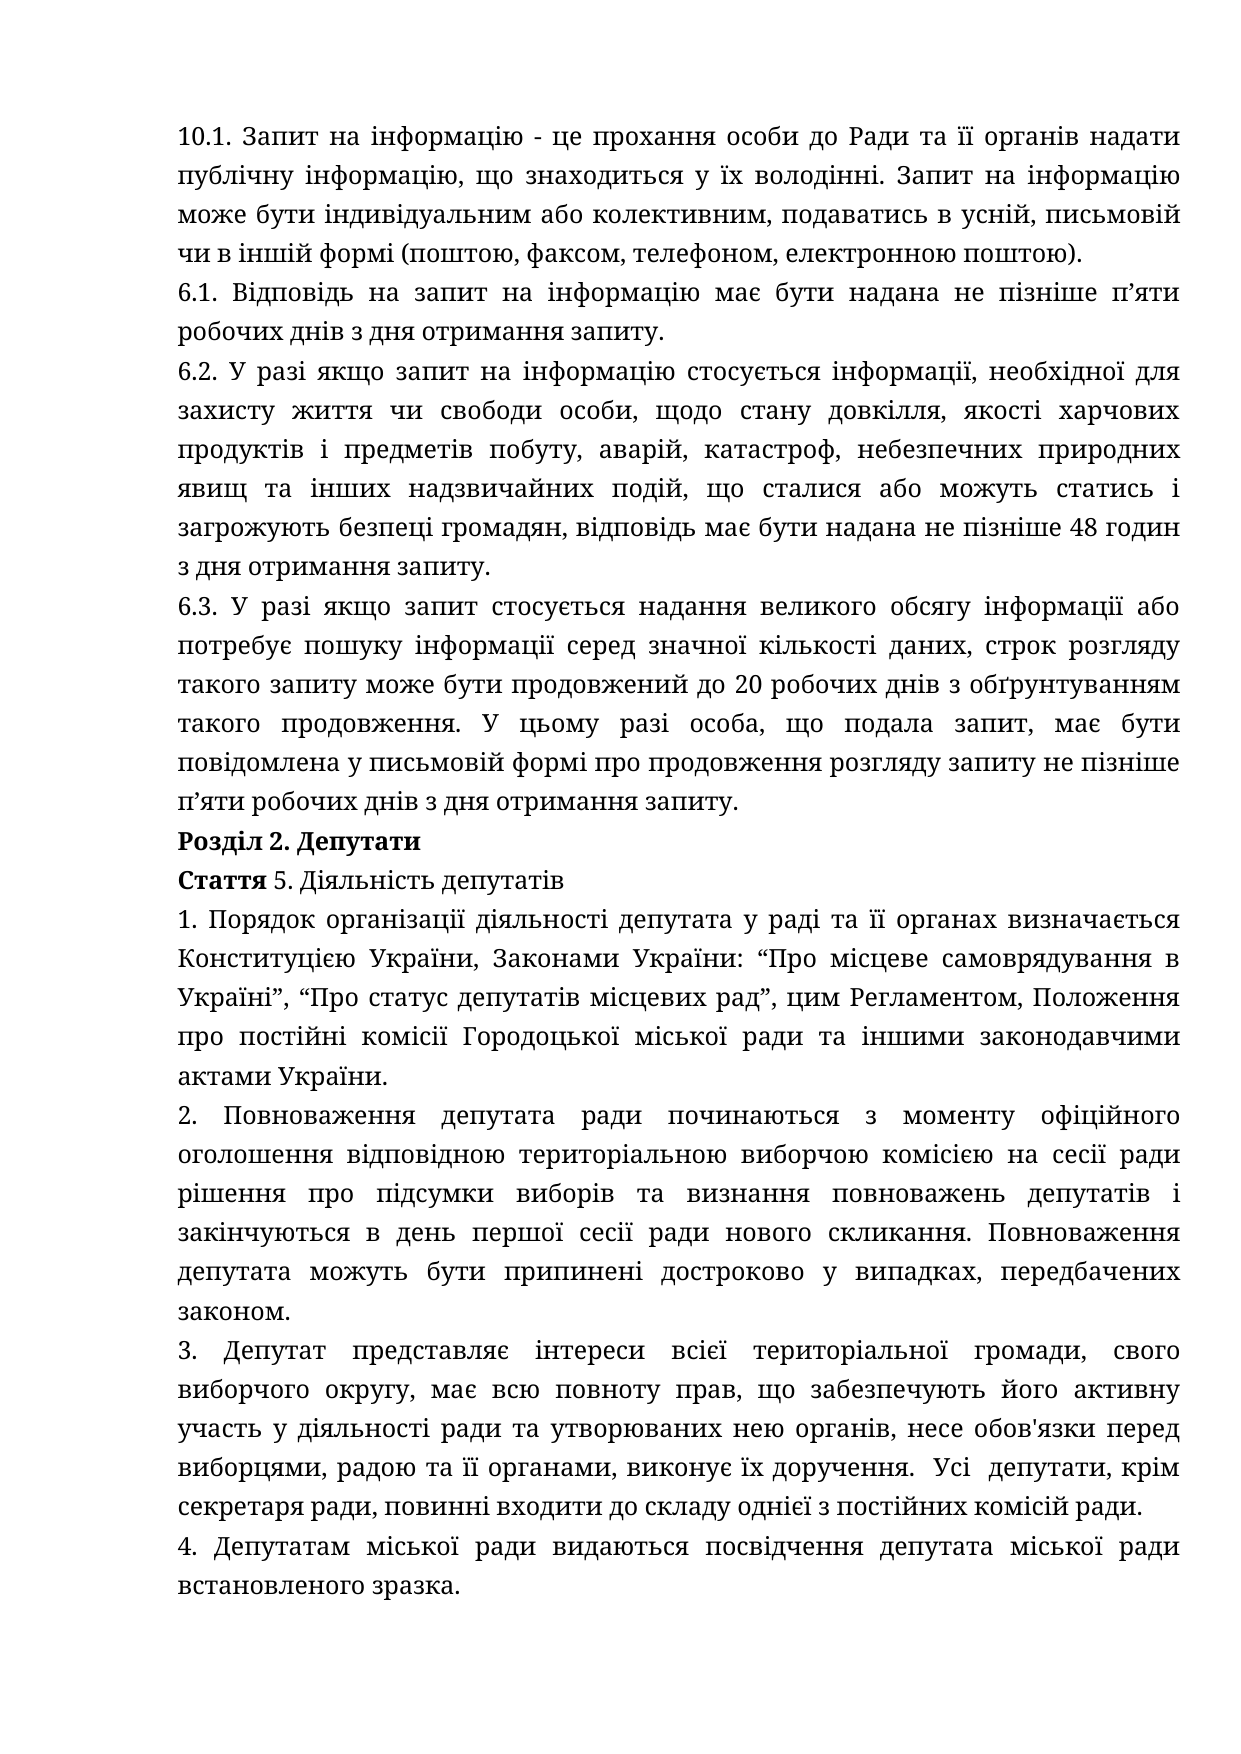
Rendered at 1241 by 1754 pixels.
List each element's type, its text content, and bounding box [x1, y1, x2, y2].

text 2. Повноваження депутата ради починаються з моменту офіційного оголошення відповідною територіальною виборчою комісією на сесії ради рішення про підсумки виборів та визнання повноважень депутатів і закінчуються в день першої сесії ради нового скликання. Повноваження депутата можуть бути припинені достроково у випадках, передбачених законом. [177, 1097, 1181, 1327]
text 1. Порядок організації діяльності депутата у раді та її органах визначається Конституцією України, Законами України: “Про місцеве самоврядування в Україні”, “Про статус депутатів місцевих рад”, цим Регламентом, Положення про постійні комісії Городоцької міської ради та іншими законодавчими актами України. [177, 901, 1181, 1092]
text 6.2. У разі якщо запит на інформацію стосується інформації, необхідної для захисту життя чи свободи особи, щодо стану довкілля, якості харчових продуктів і предметів побуту, аварій, катастроф, небезпечних природних явищ та інших надзвичайних подій, що сталися або можуть статись і загрожують безпеці громадян, відповідь має бути надана не пізніше 48 годин з дня отримання запиту. [177, 353, 1181, 583]
text 10.1. Запит на інформацію - це прохання особи до Ради та її органів надати публічну інформацію, що знаходиться у їх володінні. Запит на інформацію може бути індивідуальним або колективним, подаватись в усній, письмовій чи в іншій формі (поштою, факсом, телефоном, електронною поштою). [177, 118, 1181, 270]
text 4. Депутатам міської ради видаються посвідчення депутата міської ради встановленого зразка. [177, 1528, 1181, 1601]
text 6.3. У разі якщо запит стосується надання великого обсягу інформації або потребує пошуку інформації серед значної кількості даних, строк розгляду такого запиту може бути продовжений до 20 робочих днів з обґрунтуванням такого продовження. У цьому разі особа, що подала запит, має бути повідомлена у письмовій формі про продовження розгляду запиту не пізніше п’яти робочих днів з дня отримання запиту. [177, 588, 1181, 818]
text 6.1. Відповідь на запит на інформацію має бути надана не пізніше п’яти робочих днів з дня отримання запиту. [177, 275, 1181, 348]
text 3. Депутат представляє інтереси всієї територіальної громади, свого виборчого округу, має всю повноту прав, що забезпечують його активну участь у діяльності ради та утворюваних нею органів, несе обов'язки перед виборцями, радою та її органами, виконує їх доручення. Усі депутати, крім секретаря ради, повинні входити до складу однієї з постійних комісій ради. [177, 1332, 1181, 1523]
text Стаття 5. Діяльність депутатів [177, 862, 1181, 896]
text Розділ 2. Депутати [177, 823, 1181, 857]
